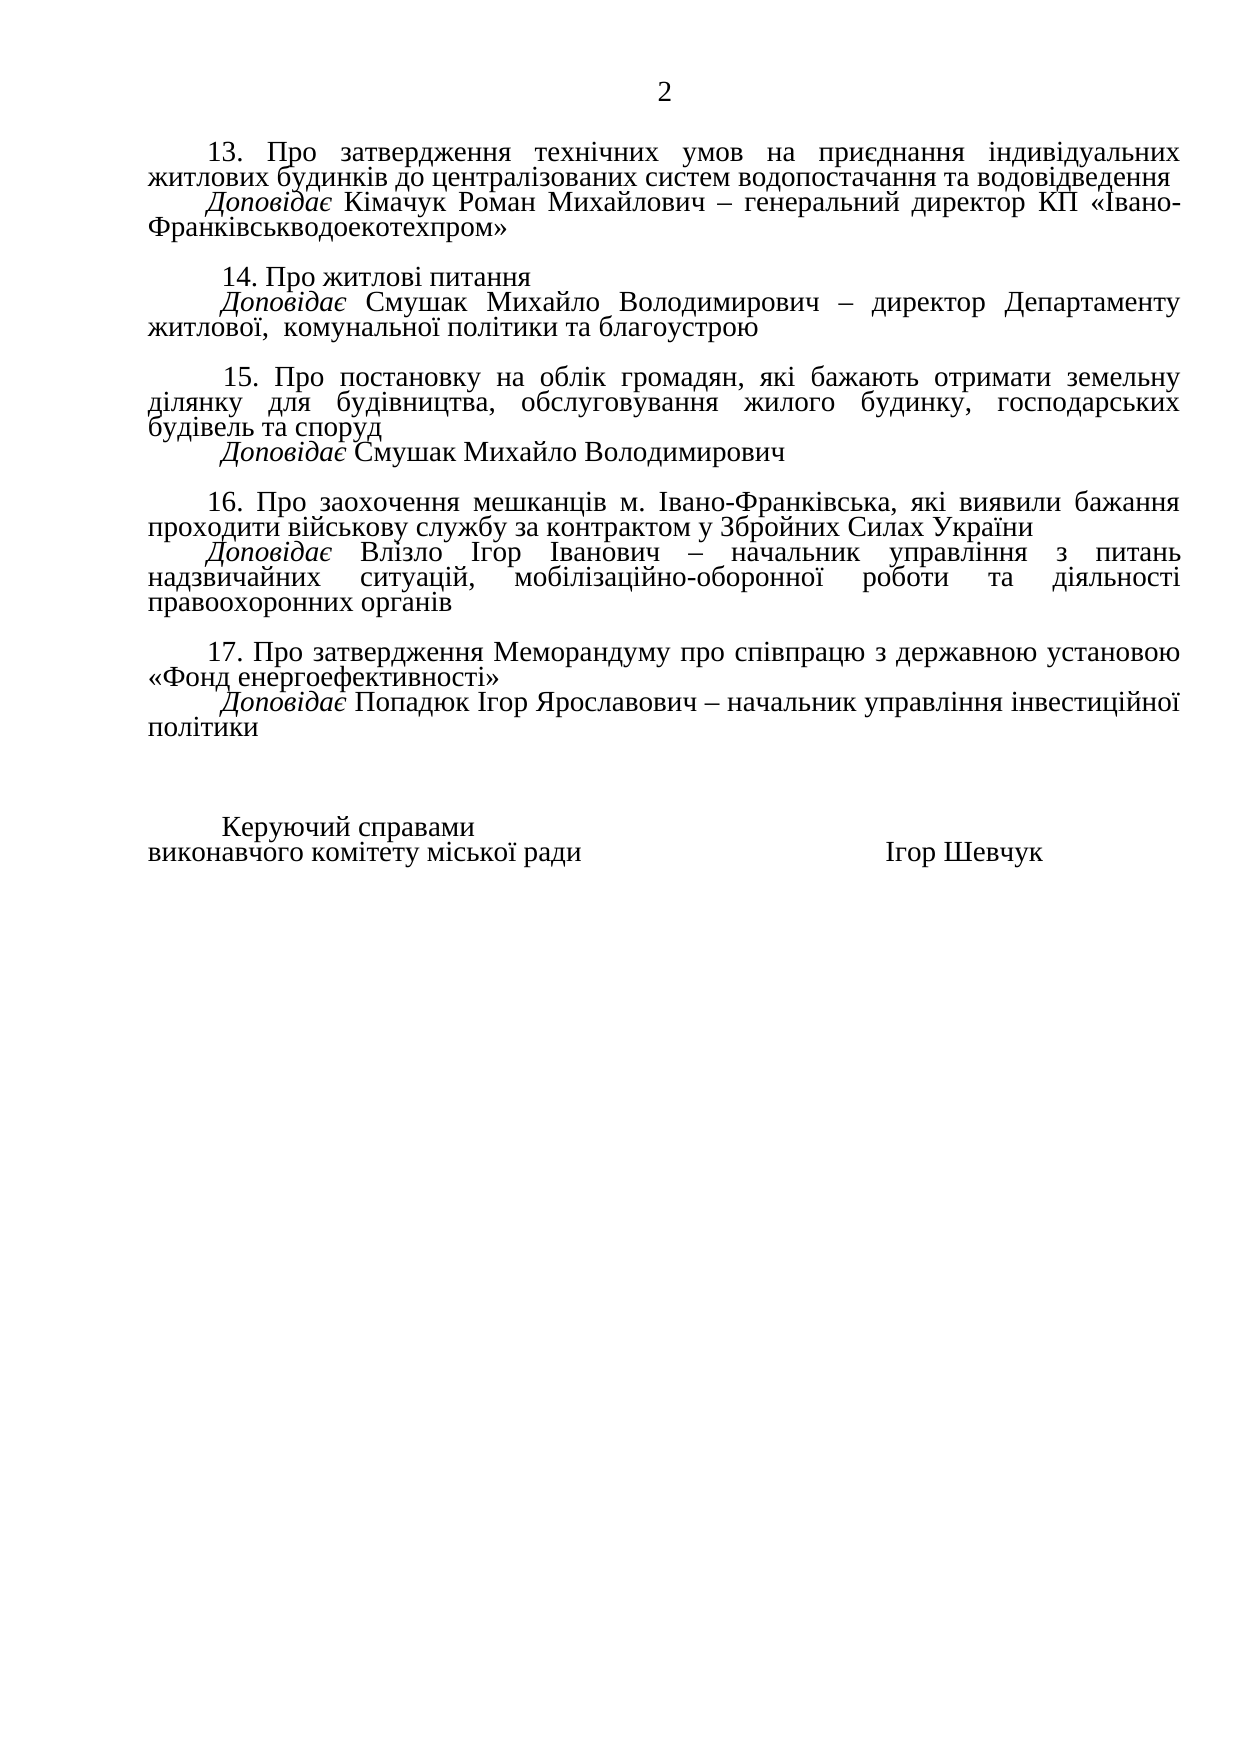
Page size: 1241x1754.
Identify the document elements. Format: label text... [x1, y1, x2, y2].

text виконавчого комітету міської ради Ігор Шевчук [148, 841, 1181, 866]
text 14. Про житлові питання [148, 266, 1181, 291]
text 13. Про затвердження технічних умов на приєднання індивідуальних житлових будинків до централізованих систем водопостачання та водовідведення [148, 141, 1181, 191]
text 17. Про затвердження Меморандуму про співпрацю з державною установою «Фонд енергоефективності» [148, 641, 1181, 691]
text Керуючий справами [148, 816, 1181, 841]
text Доповідає Смушак Михайло Володимирович [148, 441, 1181, 466]
text 16. Про заохочення мешканців м. Івано-Франківська, які виявили бажання проходити військову службу за контрактом у Збройних Силах України [148, 491, 1181, 541]
text Доповідає Кімачук Роман Михайлович – генеральний директор КП «Івано-Франківськводоекотехпром» [148, 191, 1181, 241]
text 15. Про постановку на облік громадян, які бажають отримати земельну ділянку для будівництва, обслуговування жилого будинку, господарських будівель та споруд [148, 366, 1181, 441]
text Доповідає Попадюк Ігор Ярославович – начальник управління інвестиційної політики [148, 691, 1181, 741]
text Доповідає Смушак Михайло Володимирович – директор Департаменту житлової, комунальної політики та благоустрою [148, 291, 1181, 341]
text Доповідає Влізло Ігор Іванович – начальник управління з питань надзвичайних ситуацій, мобілізаційно-оборонної роботи та діяльності правоохоронних органів [148, 541, 1181, 616]
